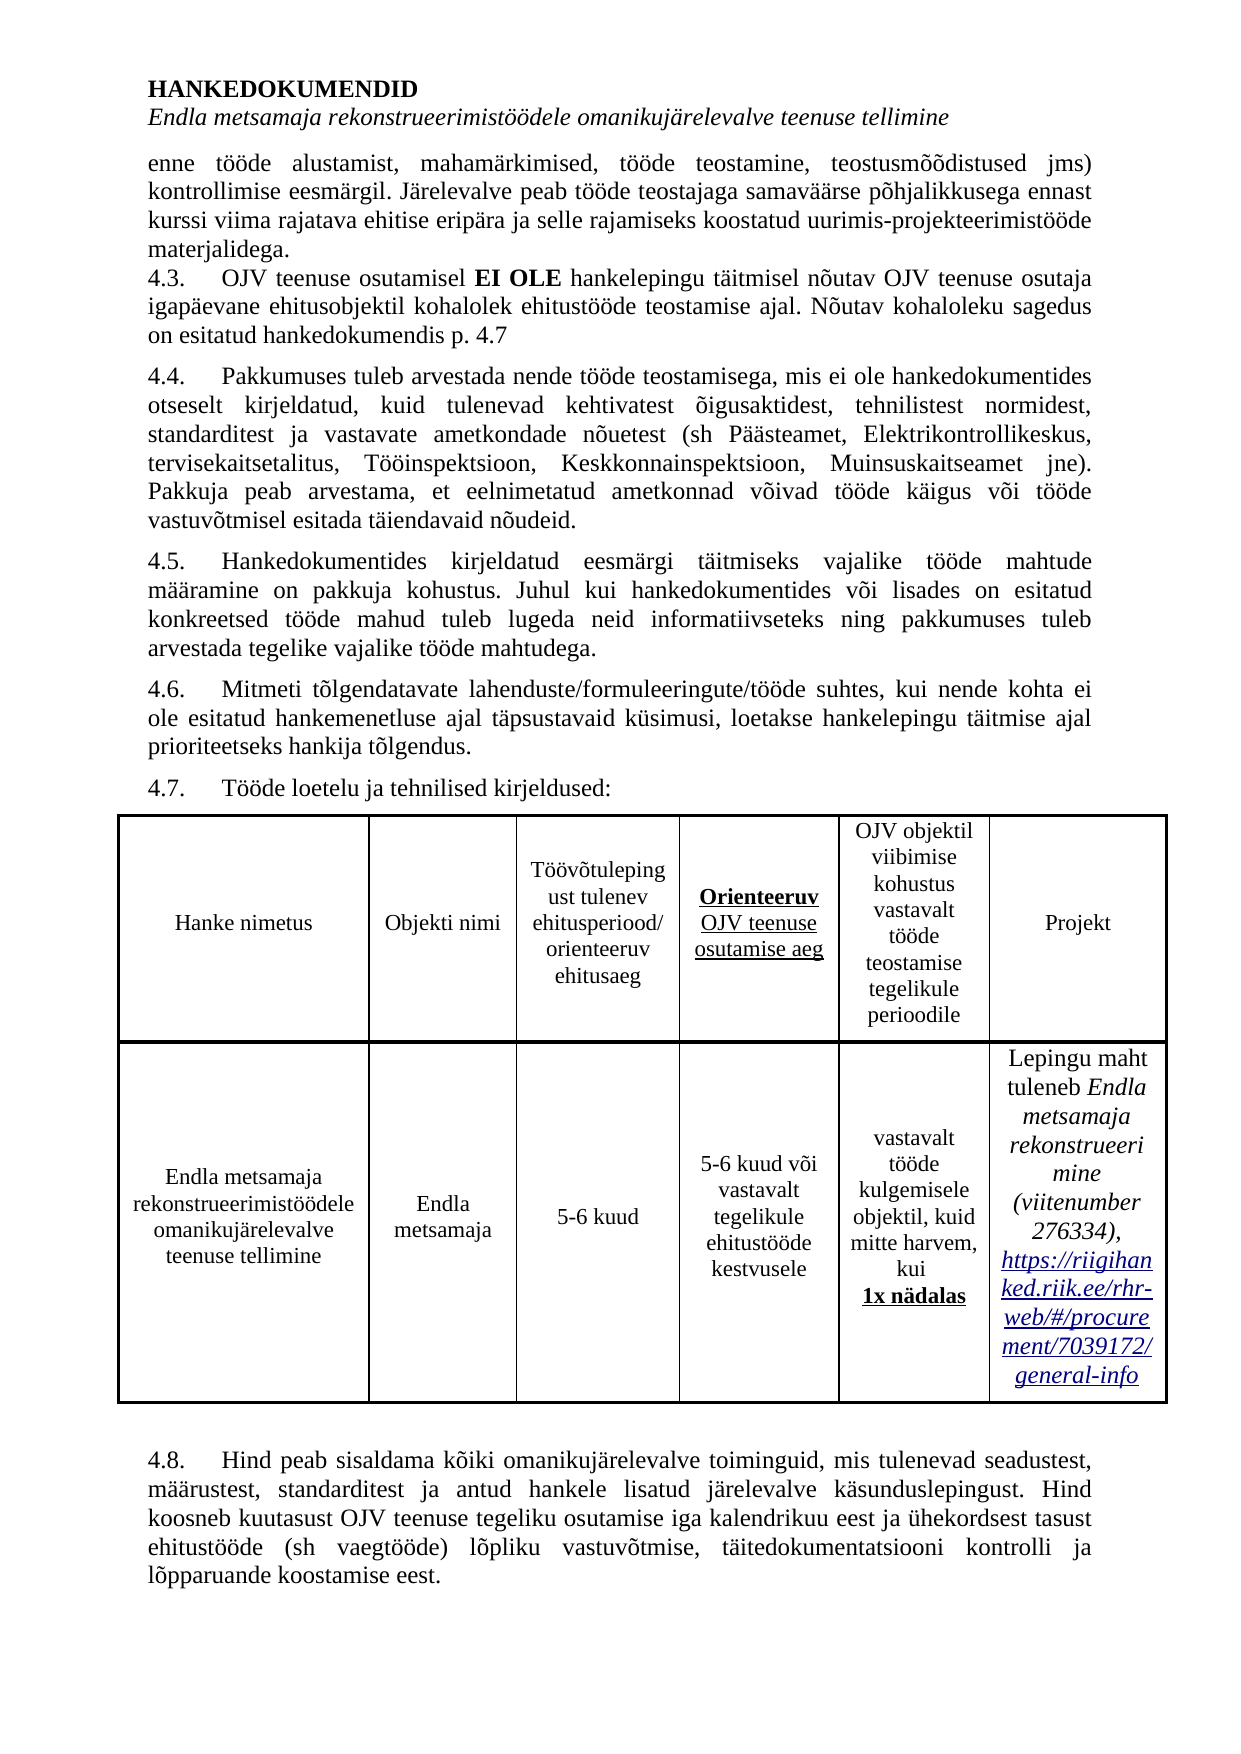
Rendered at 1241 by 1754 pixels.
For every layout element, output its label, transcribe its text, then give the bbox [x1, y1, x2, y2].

list Hankedokumentides kirjeldatud eesmärgi täitmiseks vajalike tööde mahtude määramine on pakkuja kohustus. Juhul kui hankedokumentides või lisades on esitatud konkreetsed tööde mahud tuleb lugeda neid informatiivseteks ning pakkumuses tuleb arvestada tegelike vajalike tööde mahtudega. [148, 546, 1093, 661]
list Tööde loetelu ja tehnilised kirjeldused: [148, 773, 1093, 801]
table_header Hanke nimetus [120, 817, 368, 1040]
table_header Objekti nimi [370, 817, 516, 1040]
table_cell 5-6 kuud või vastavalt tegelikule ehitustööde kestvusele [680, 1044, 838, 1401]
list Mitmeti tõlgendatavate lahenduste/formuleeringute/tööde suhtes, kui nende kohta ei ole esitatud hankemenetluse ajal täpsustavaid küsimusi, loetakse hankelepingu täitmise ajal prioriteetseks hankija tõlgendus. [148, 674, 1093, 760]
table_cell Endla metsamaja rekonstrueerimistöödele omanikujärelevalve teenuse tellimine [120, 1044, 368, 1401]
table_cell 5-6 kuud [517, 1044, 679, 1401]
table_header Orienteeruv OJV teenuse osutamise aeg [680, 817, 838, 1040]
list OJV teenuse osutamisel EI OLE hankelepingu täitmisel nõutav OJV teenuse osutaja igapäevane ehitusobjektil kohalolek ehitustööde teostamise ajal. Nõutav kohaloleku sagedus on esitatud hankedokumendis p. 4.7 [148, 263, 1093, 349]
list Hind peab sisaldama kõiki omanikujärelevalve toiminguid, mis tulenevad seadustest, määrustest, standarditest ja antud hankele lisatud järelevalve käsunduslepingust. Hind koosneb kuutasust OJV teenuse tegeliku osutamise iga kalendrikuu eest ja ühekordsest tasust ehitustööde (sh vaegtööde) lõpliku vastuvõtmise, täitedokumentatsiooni kontrolli ja lõpparuande koostamise eest. [148, 1445, 1093, 1589]
table_header OJV objektil viibimise kohustus vastavalt tööde teostamise tegelikule perioodile [840, 817, 989, 1040]
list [148, 148, 1093, 263]
list Pakkumuses tuleb arvestada nende tööde teostamisega, mis ei ole hankedokumentides otseselt kirjeldatud, kuid tulenevad kehtivatest õigusaktidest, tehnilistest normidest, standarditest ja vastavate ametkondade nõuetest (sh Päästeamet, Elektrikontrollikeskus, tervisekaitsetalitus, Tööinspektsioon, Keskkonnainspektsioon, Muinsuskaitseamet jne). Pakkuja peab arvestama, et eelnimetatud ametkonnad võivad tööde käigus või tööde vastuvõtmisel esitada täiendavaid nõudeid. [148, 361, 1093, 534]
table_cell Endla metsamaja [370, 1044, 516, 1401]
table_cell Lepingu maht tuleneb Endla metsamaja rekonstrueerimine (viitenumber 276334), https://riigihanked.riik.ee/rhr-web/#/procurement/7039172/general-info [990, 1044, 1165, 1401]
table_header Projekt [990, 817, 1165, 1040]
table_header Töövõtulepingust tulenev ehitusperiood/ orienteeruv ehitusaeg [517, 817, 679, 1040]
table_cell vastavalt tööde kulgemisele objektil, kuid mitte harvem, kui 1x nädalas [840, 1044, 989, 1401]
